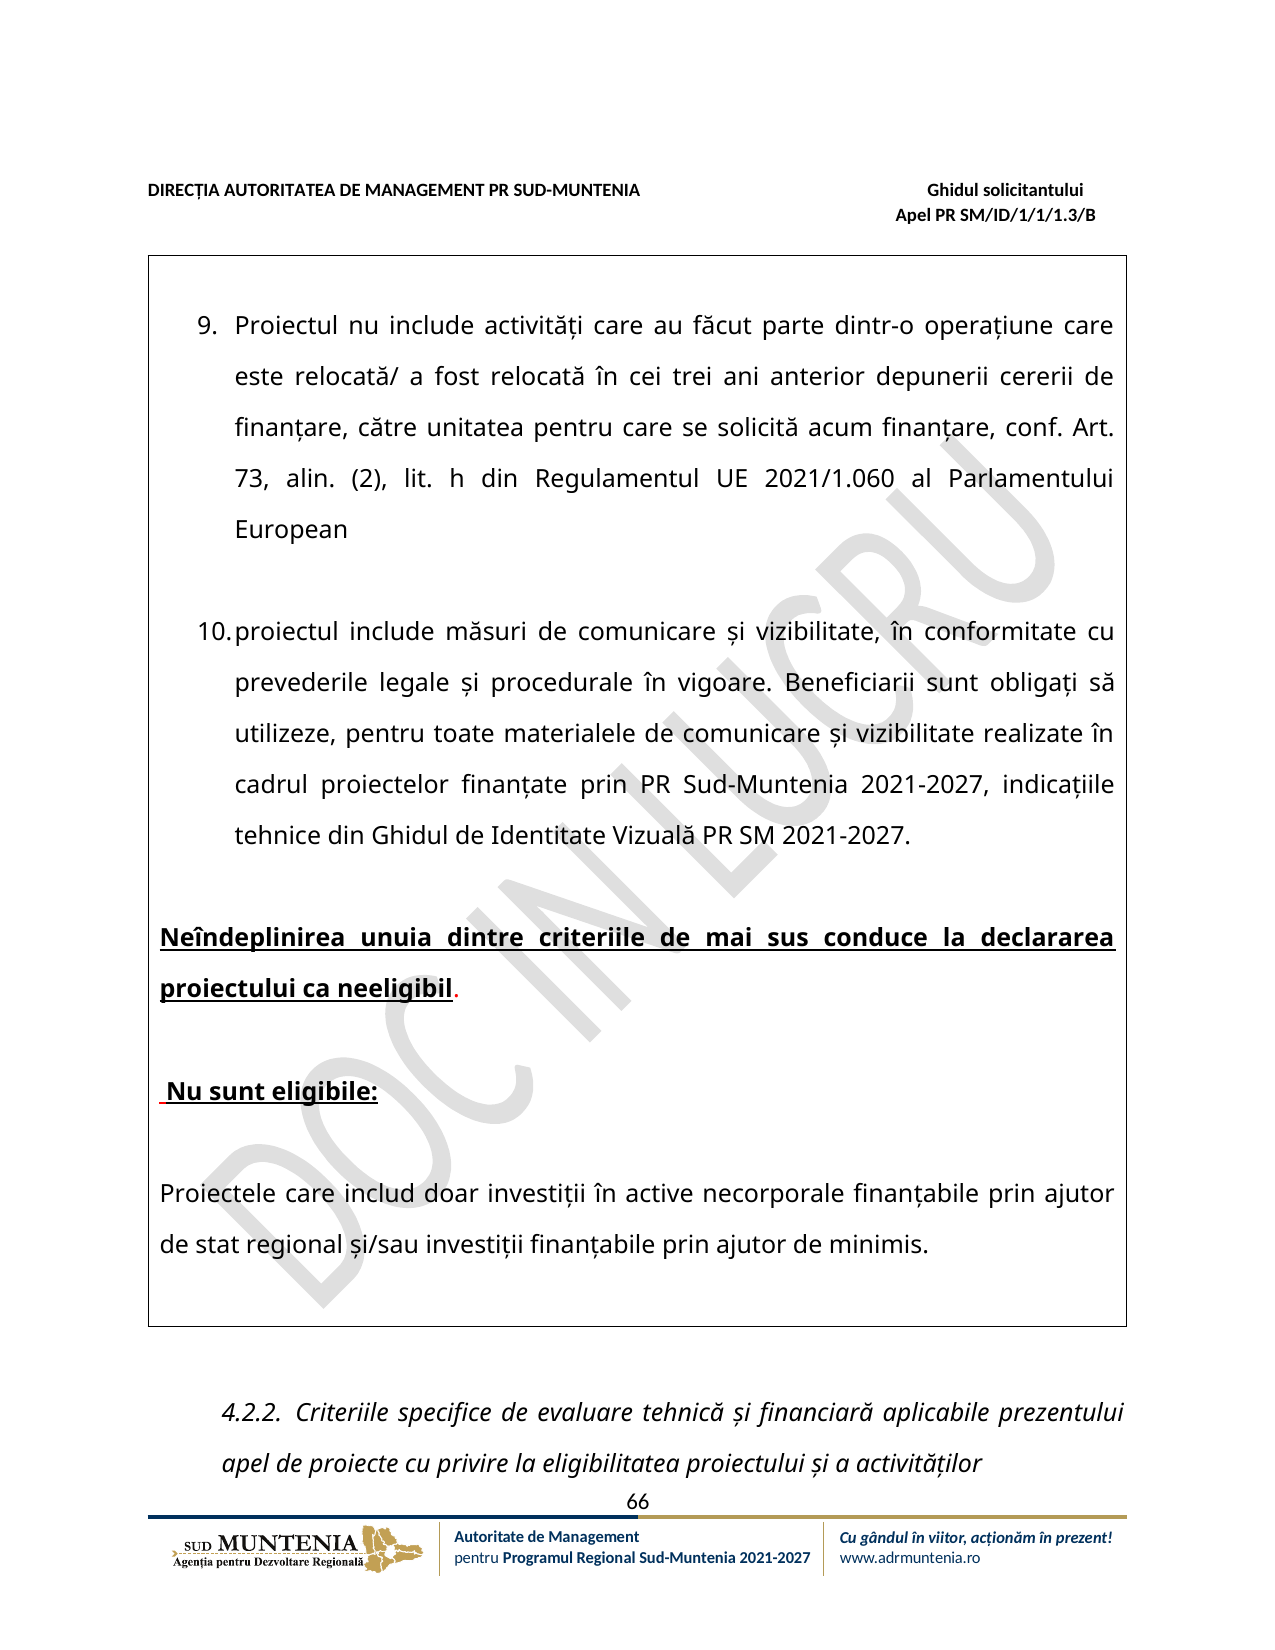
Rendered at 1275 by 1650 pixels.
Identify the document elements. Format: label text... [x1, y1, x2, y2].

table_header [149, 256, 1126, 1326]
text 4.2.2. Criteriile specifice de evaluare tehnică și financiară aplicabile prezentului apel de proiecte cu privire la eligibilitatea proiectului și a activităților [221, 1394, 1127, 1479]
